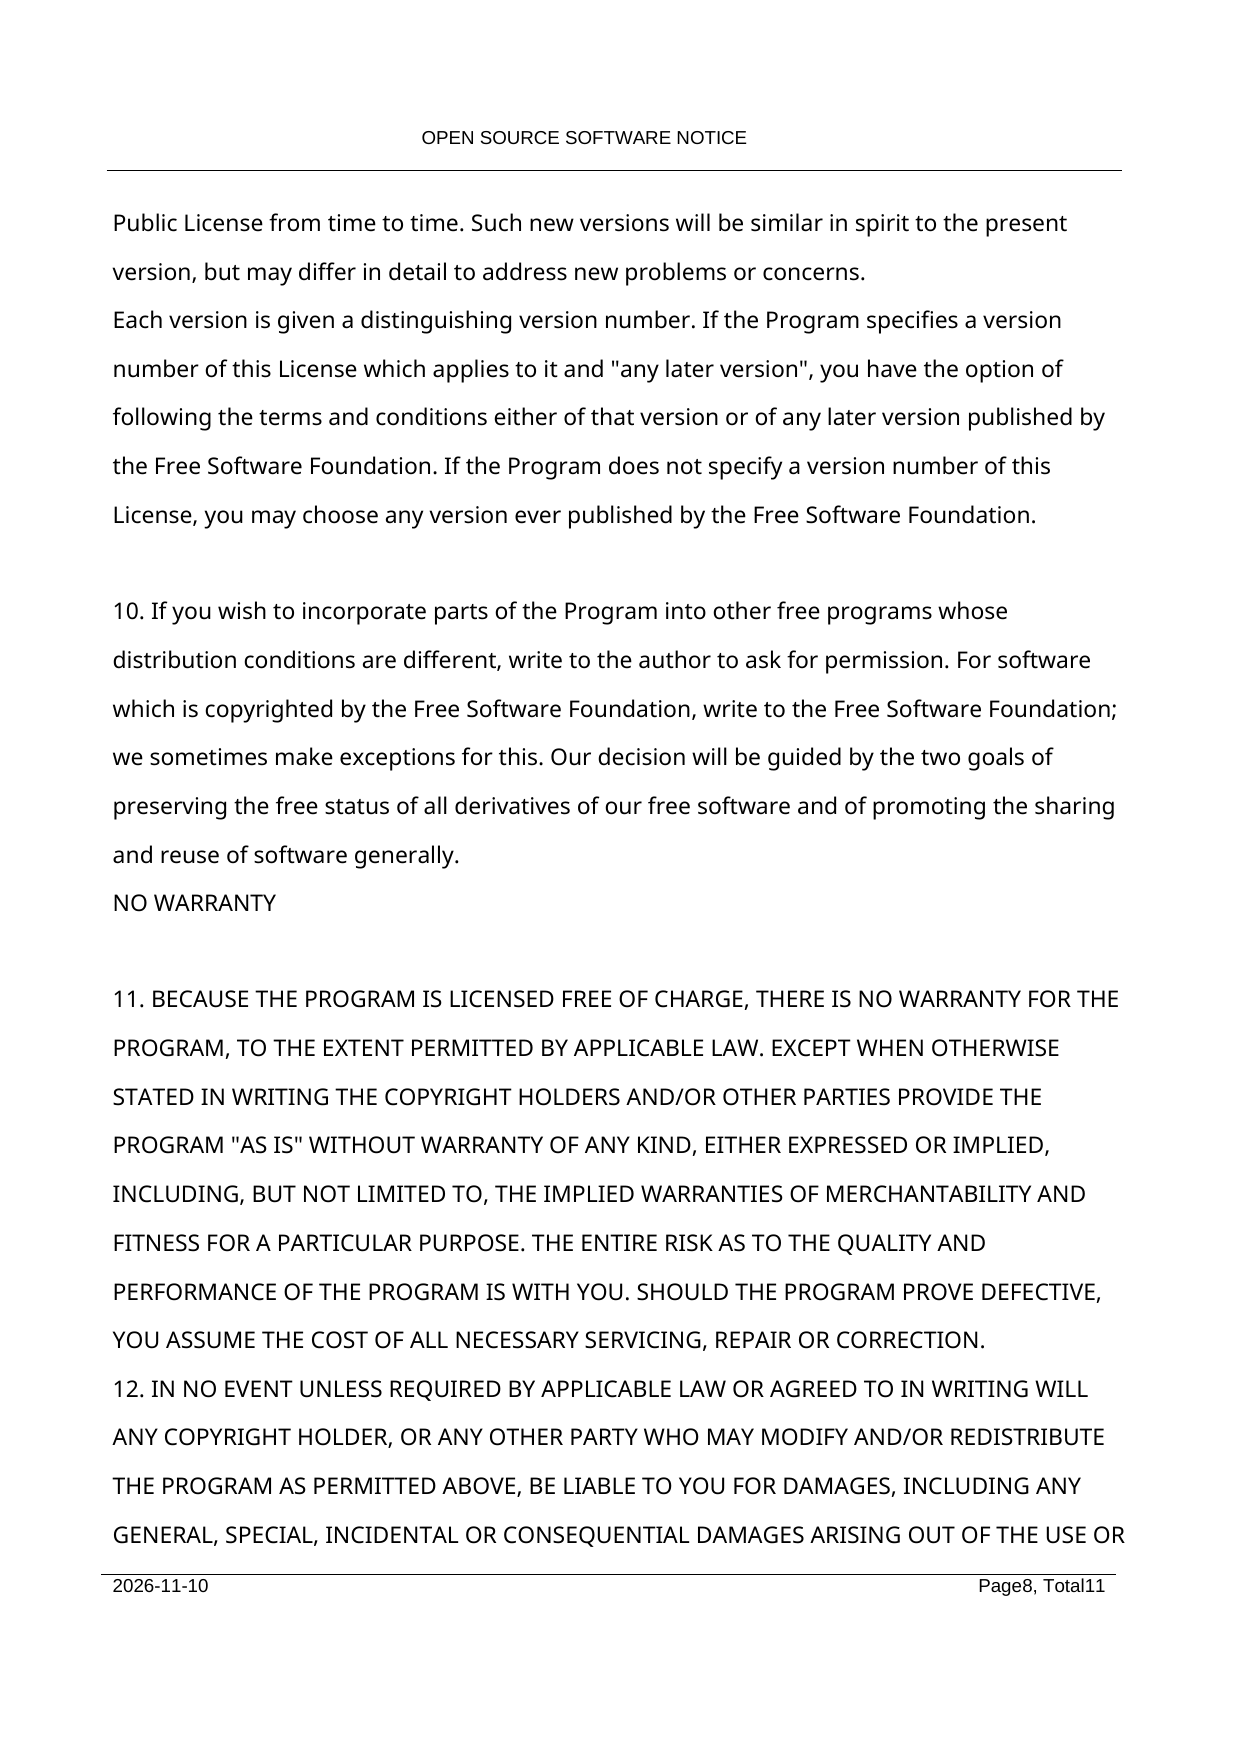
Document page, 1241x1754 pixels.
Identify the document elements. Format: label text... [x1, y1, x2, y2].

text 11. BECAUSE THE PROGRAM IS LICENSED FREE OF CHARGE, THERE IS NO WARRANTY FOR THE PROGRAM, TO THE EXTENT PERMITTED BY APPLICABLE LAW. EXCEPT WHEN OTHERWISE STATED IN WRITING THE COPYRIGHT HOLDERS AND/OR OTHER PARTIES PROVIDE THE PROGRAM "AS IS" WITHOUT WARRANTY OF ANY KIND, EITHER EXPRESSED OR IMPLIED, INCLUDING, BUT NOT LIMITED TO, THE IMPLIED WARRANTIES OF MERCHANTABILITY AND FITNESS FOR A PARTICULAR PURPOSE. THE ENTIRE RISK AS TO THE QUALITY AND PERFORMANCE OF THE PROGRAM IS WITH YOU. SHOULD THE PROGRAM PROVE DEFECTIVE, YOU ASSUME THE COST OF ALL NECESSARY SERVICING, REPAIR OR CORRECTION. [112, 983, 1128, 1356]
text NO WARRANTY [112, 886, 1128, 919]
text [112, 206, 1128, 288]
text Each version is given a distinguishing version number. If the Program specifies a version number of this License which applies to it and "any later version", you have the option of following the terms and conditions either of that version or of any later version published by the Free Software Foundation. If the Program does not specify a version number of this License, you may choose any version ever published by the Free Software Foundation. [112, 303, 1128, 531]
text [112, 1372, 1128, 1551]
text 10. If you wish to incorporate parts of the Program into other free programs whose distribution conditions are different, write to the author to ask for permission. For software which is copyrighted by the Free Software Foundation, write to the Free Software Foundation; we sometimes make exceptions for this. Our decision will be guided by the two goals of preserving the free status of all derivatives of our free software and of promoting the sharing and reuse of software generally. [112, 594, 1128, 871]
